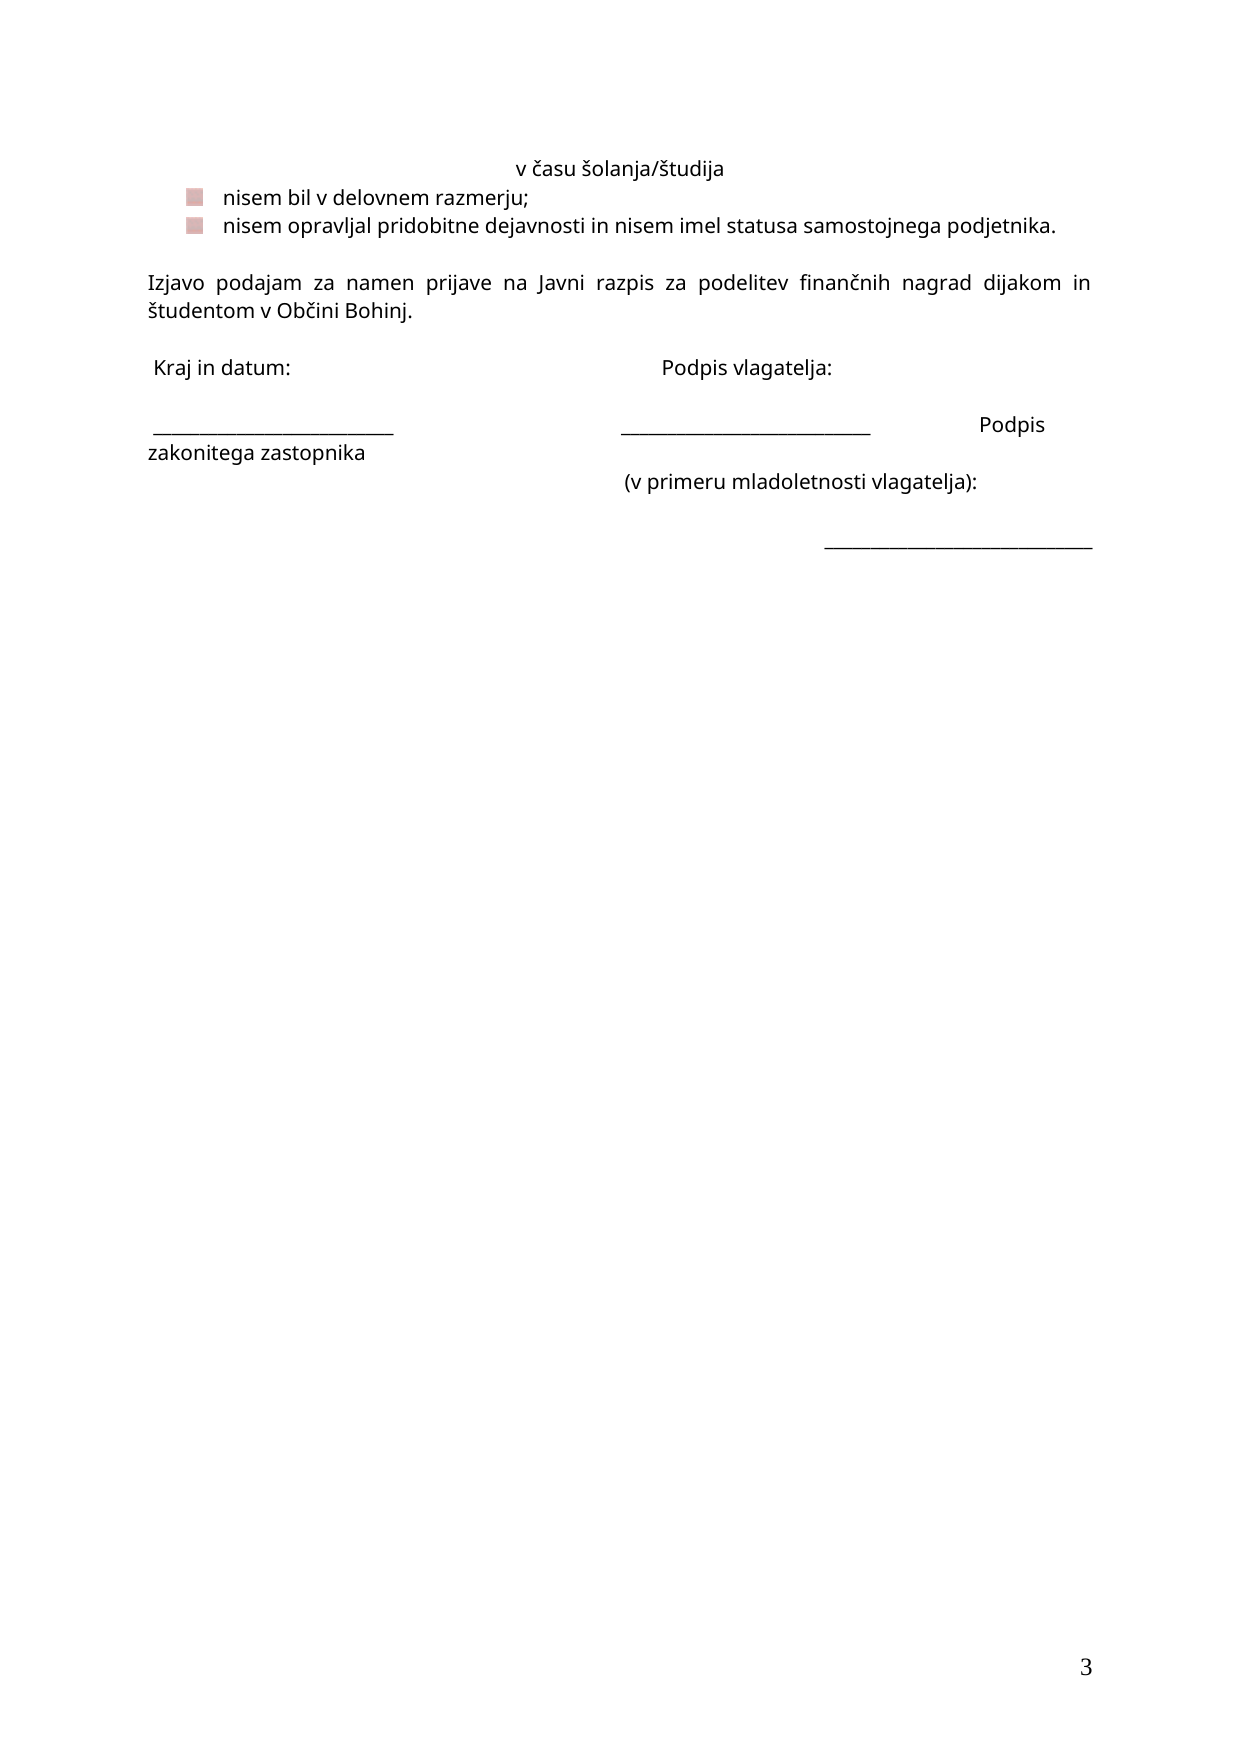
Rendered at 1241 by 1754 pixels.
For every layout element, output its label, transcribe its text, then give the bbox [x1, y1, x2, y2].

text Kraj in datum: Podpis vlagatelja: [148, 353, 1093, 382]
list nisem opravljal pridobitne dejavnosti in nisem imel statusa samostojnega podjetnika. [185, 211, 1093, 240]
text v času šolanja/študija [148, 154, 1093, 183]
text (v primeru mladoletnosti vlagatelja): [148, 467, 1093, 495]
list nisem bil v delovnem razmerju; [185, 183, 1093, 211]
picture [186, 217, 203, 234]
text __________________________ ___________________________ Podpis zakonitega zastopnika [148, 410, 1093, 467]
picture [186, 188, 203, 206]
text _____________________________ [148, 524, 1093, 552]
text Izjavo podajam za namen prijave na Javni razpis za podelitev finančnih nagrad dijakom in študentom v Občini Bohinj. [148, 268, 1093, 325]
